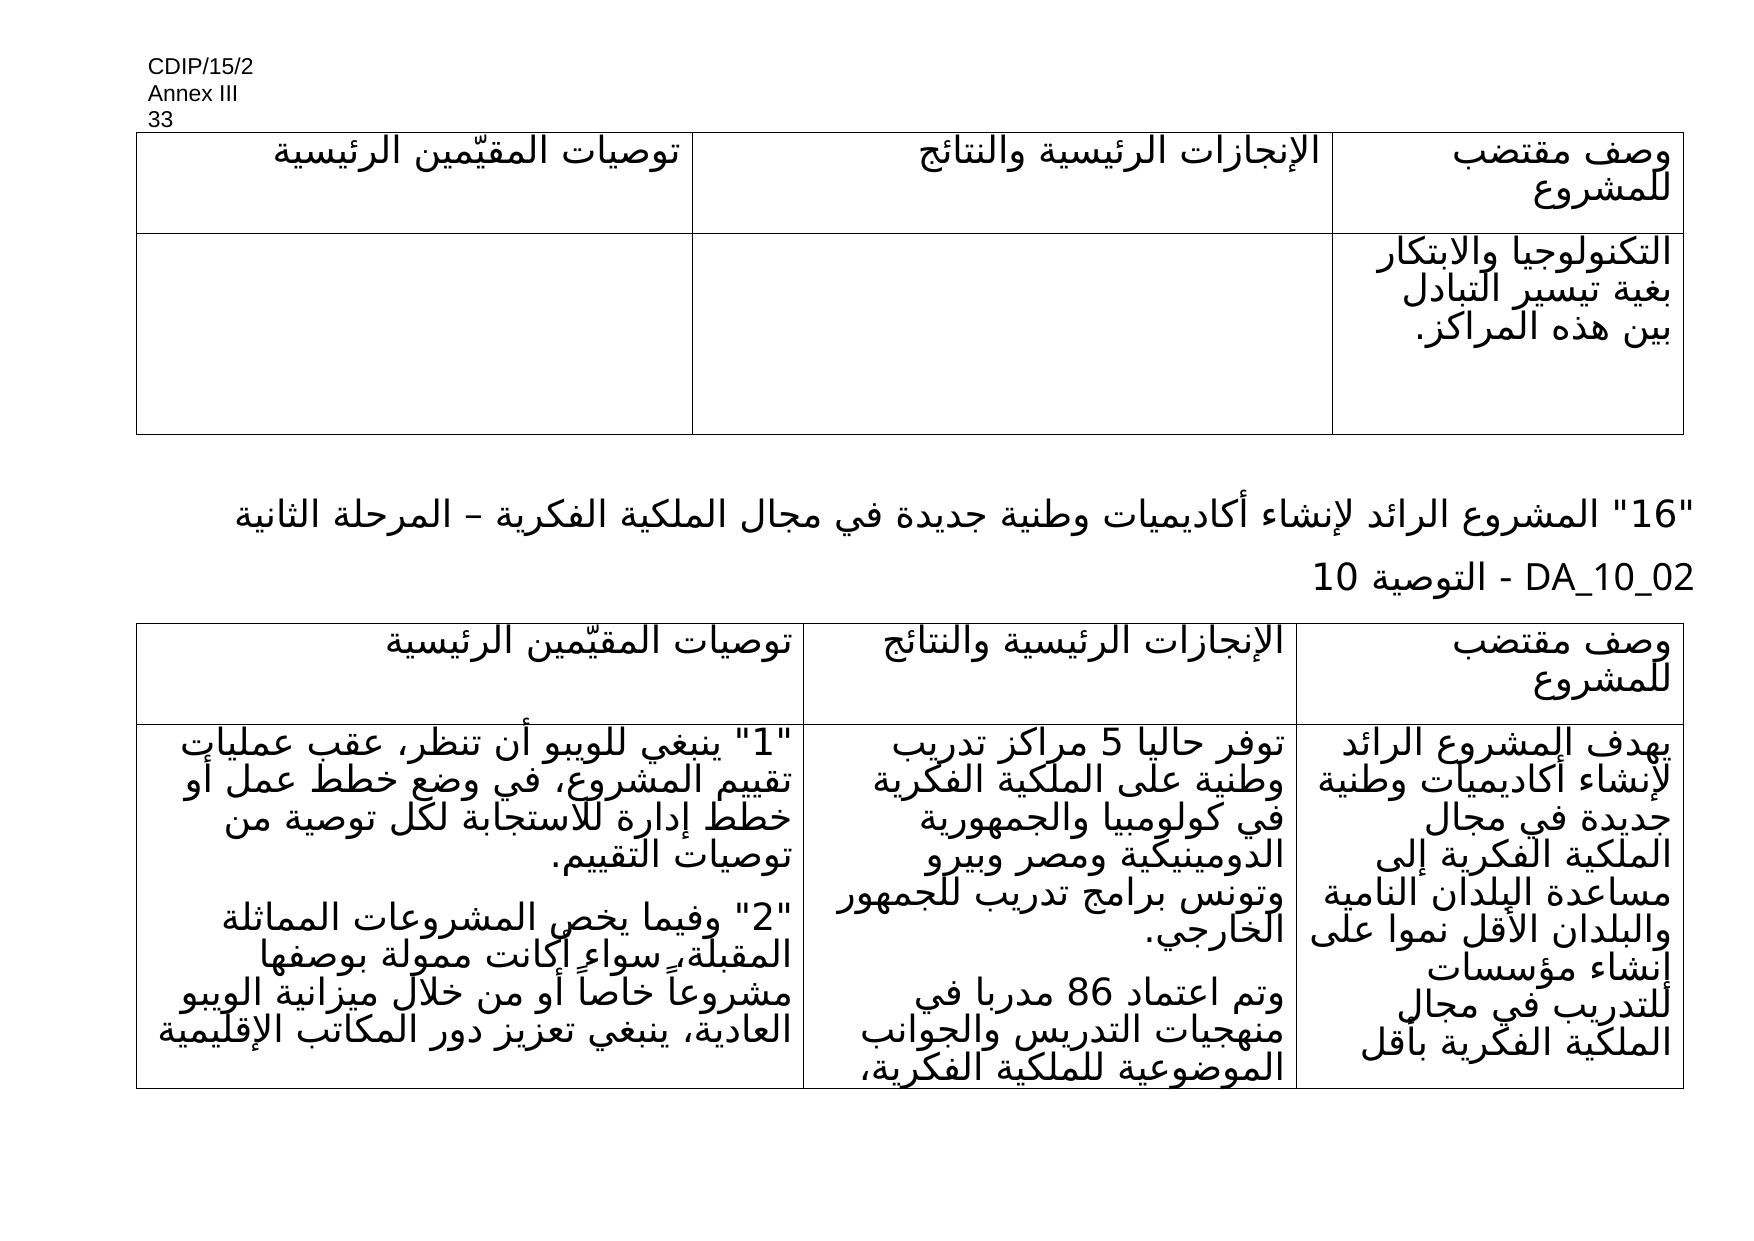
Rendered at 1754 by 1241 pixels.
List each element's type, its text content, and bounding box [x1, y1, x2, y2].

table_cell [804, 725, 1296, 1087]
table_header الإنجازات الرئيسية والنتائج [693, 133, 1332, 233]
text "16" المشروع الرائد لإنشاء أكاديميات وطنية جديدة في مجال الملكية الفكرية – المرحلة الثانية [532, 498, 1432, 535]
text DA_10_02 - التوصية 10 [148, 560, 1695, 598]
table_header وصف مقتضب للمشروع [1297, 624, 1683, 724]
table_header توصيات المقيّمين الرئيسية [137, 133, 692, 233]
table_header الإنجازات الرئيسية والنتائج [804, 624, 1296, 724]
text "16" المشروع الرائد لإنشاء أكاديميات وطنية جديدة في مجال الملكية الفكرية – المرحلة الثانية [148, 498, 435, 535]
text "16" المشروع الرائد لإنشاء أكاديميات وطنية جديدة في مجال الملكية الفكرية – المرحلة الثانية [395, 498, 590, 535]
table_header توصيات المقيّمين الرئيسية [137, 624, 803, 724]
table_header وصف مقتضب للمشروع [1333, 133, 1683, 233]
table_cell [1297, 725, 1683, 1087]
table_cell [693, 234, 1332, 434]
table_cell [1333, 234, 1683, 434]
text "16" المشروع الرائد لإنشاء أكاديميات وطنية جديدة في مجال الملكية الفكرية – المرحلة الثانية [1414, 498, 1582, 535]
text "16" المشروع الرائد لإنشاء أكاديميات وطنية جديدة في مجال الملكية الفكرية – المرحلة الثانية [1509, 498, 1695, 535]
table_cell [137, 234, 692, 434]
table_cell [137, 725, 803, 1087]
